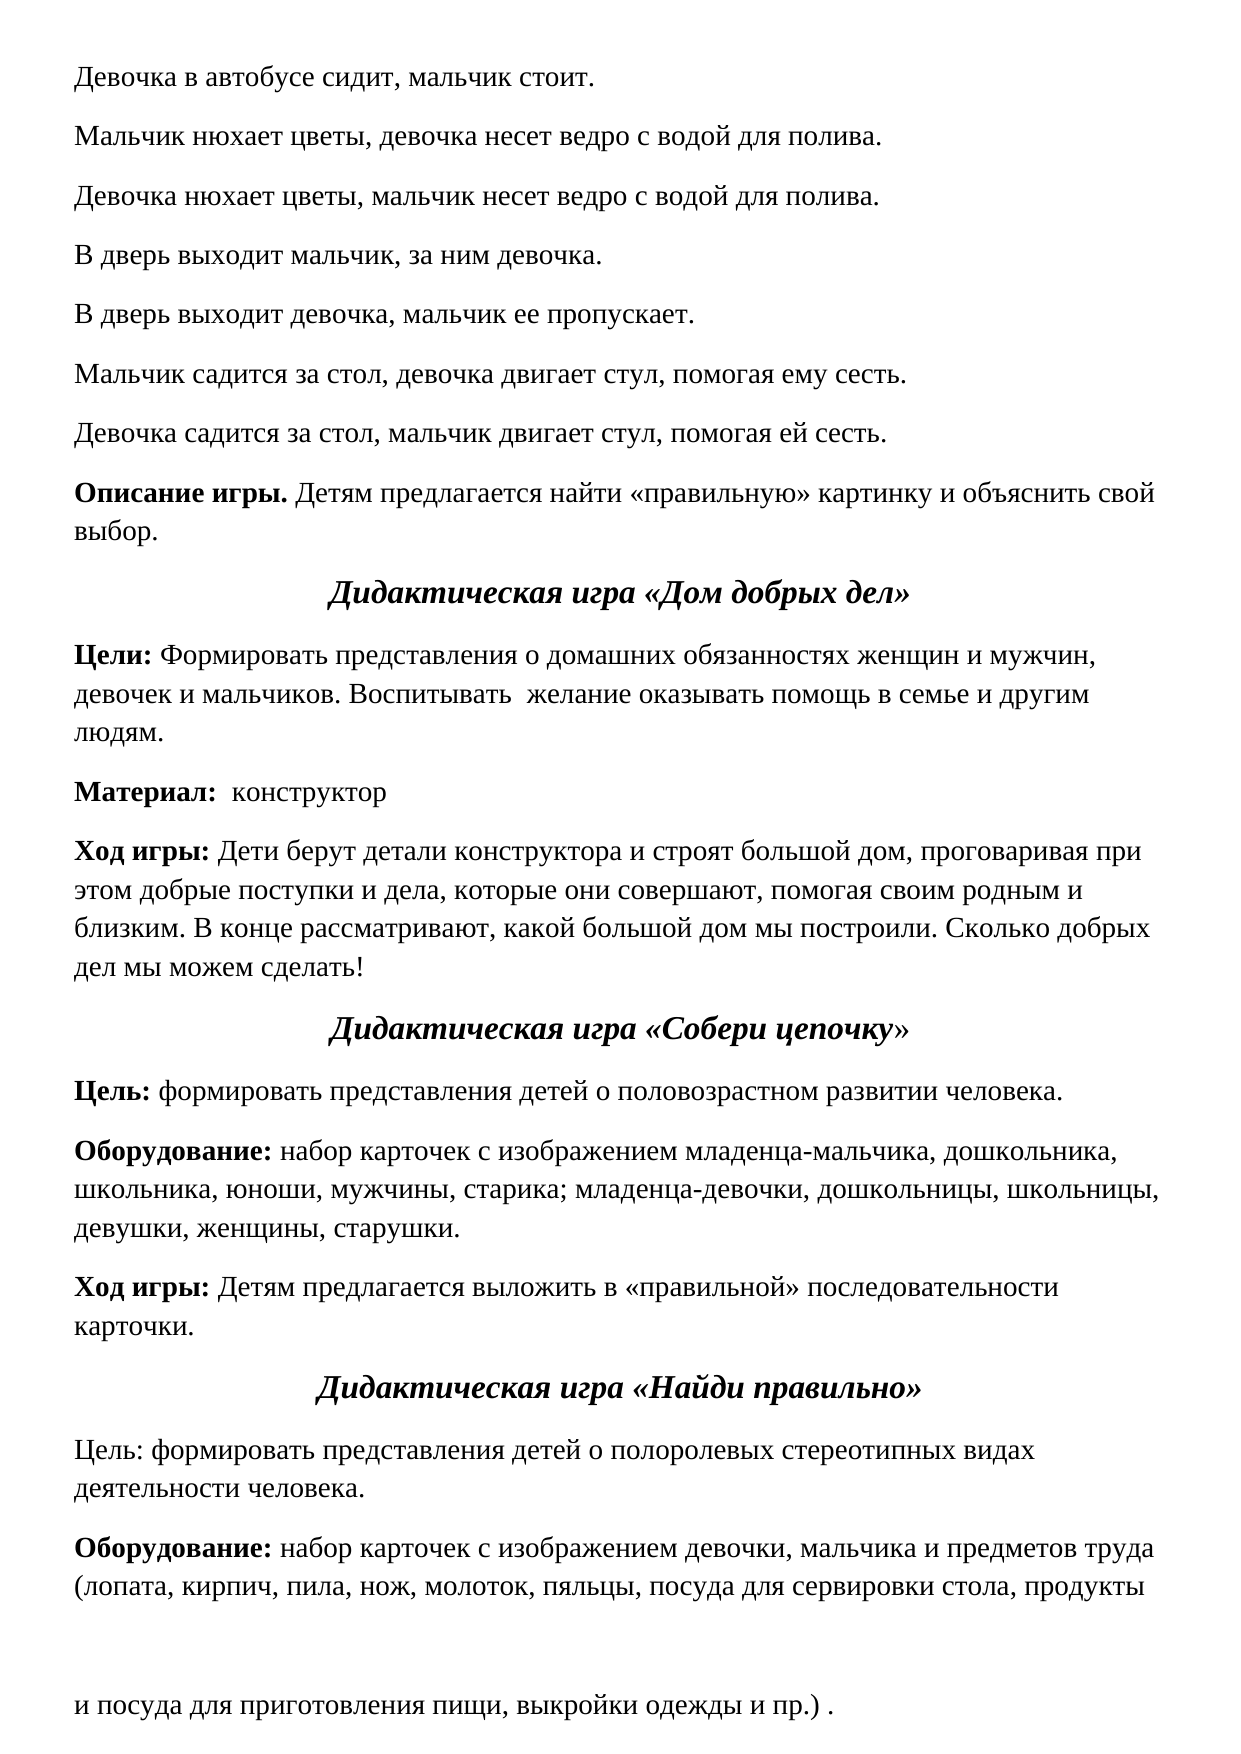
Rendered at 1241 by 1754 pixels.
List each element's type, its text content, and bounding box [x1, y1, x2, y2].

text Дидактическая игра «Собери цепочку» [74, 1008, 1167, 1047]
text Цель: формировать представления детей о половозрастном развитии человека. [74, 1073, 1167, 1107]
text Оборудование: набор карточек с изображением девочки, мальчика и предметов труда (лопата, кирпич, пила, нож, молоток, пяльцы, посуда для сервировки стола, продукты [74, 1530, 1167, 1602]
text Ход игры: Дети берут детали конструктора и строят большой дом, проговаривая при этом добрые поступки и дела, которые они совершают, помогая своим родным и близким. В конце рассматривают, какой большой дом мы построили. Сколько добрых дел мы можем сделать! [74, 833, 1167, 982]
text В дверь выходит девочка, мальчик ее пропускает. [74, 297, 1167, 330]
text Цель: формировать представления детей о полоролевых стереотипных видах деятельности человека. [74, 1432, 1167, 1504]
text Девочка нюхает цветы, мальчик несет ведро с водой для полива. [74, 178, 1167, 211]
text Девочка в автобусе сидит, мальчик стоит. [74, 59, 1167, 93]
text Ход игры: Детям предлагается выложить в «правильной» последовательности карточки. [74, 1269, 1167, 1341]
text Мальчик садится за стол, девочка двигает стул, помогая ему сесть. [74, 356, 1167, 389]
text Дидактическая игра «Найди правильно» [74, 1367, 1167, 1405]
text Материал: конструктор [74, 774, 1167, 807]
text и посуда для приготовления пищи, выкройки одежды и пр.) . [74, 1687, 1167, 1721]
text Описание игры. Детям предлагается найти «правильную» картинку и объяснить свой выбор. [74, 475, 1167, 547]
text Оборудование: набор карточек с изображением младенца-мальчика, дошкольника, школьника, юноши, мужчины, старика; младенца-девочки, дошкольницы, школьницы, девушки, женщины, старушки. [74, 1133, 1167, 1243]
text В дверь выходит мальчик, за ним девочка. [74, 237, 1167, 271]
text Девочка садится за стол, мальчик двигает стул, помогая ей сесть. [74, 415, 1167, 449]
text Цели: Формировать представления о домашних обязанностях женщин и мужчин, девочек и мальчиков. Воспитывать желание оказывать помощь в семье и другим людям. [74, 637, 1167, 748]
text Мальчик нюхает цветы, девочка несет ведро с водой для полива. [74, 118, 1167, 152]
text Дидактическая игра «Дом добрых дел» [74, 573, 1167, 611]
